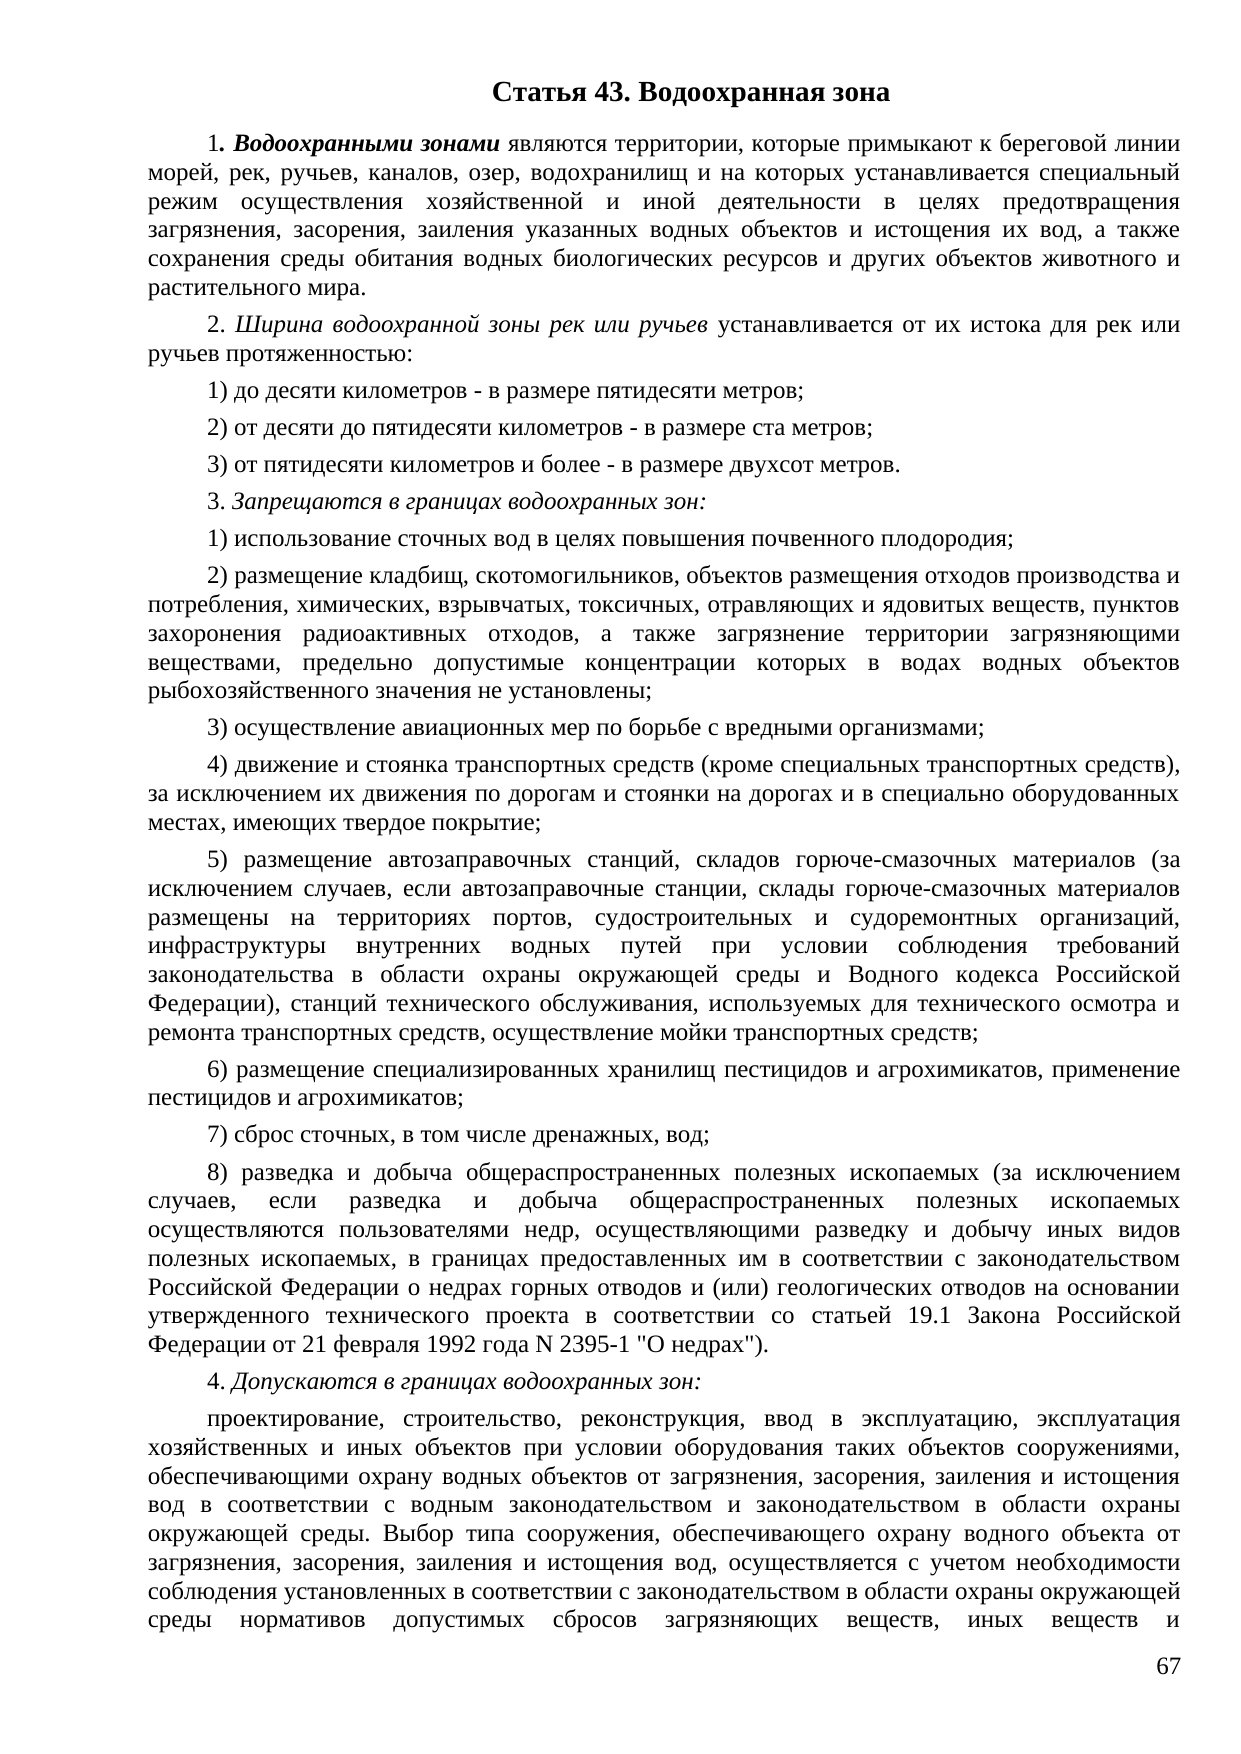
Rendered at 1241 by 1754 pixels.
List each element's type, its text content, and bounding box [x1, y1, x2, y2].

text 3) от пятидесяти километров и более - в размере двухсот метров. [148, 449, 1181, 478]
text 7) сброс сточных, в том числе дренажных, вод; [148, 1119, 1181, 1148]
text 3) осуществление авиационных мер по борьбе с вредными организмами; [148, 712, 1181, 741]
text 5) размещение автозаправочных станций, складов горюче-смазочных материалов (за исключением случаев, если автозаправочные станции, склады горюче-смазочных материалов размещены на территориях портов, судостроительных и судоремонтных организаций, инфраструктуры внутренних водных путей при условии соблюдения требований законодательства в области охраны окружающей среды и Водного кодекса Российской Федерации), станций технического обслуживания, используемых для технического осмотра и ремонта транспортных средств, осуществление мойки транспортных средств; [148, 844, 1181, 1045]
text 8) разведка и добыча общераспространенных полезных ископаемых (за исключением случаев, если разведка и добыча общераспространенных полезных ископаемых осуществляются пользователями недр, осуществляющими разведку и добычу иных видов полезных ископаемых, в границах предоставленных им в соответствии с законодательством Российской Федерации о недрах горных отводов и (или) геологических отводов на основании утвержденного технического проекта в соответствии со статьей 19.1 Закона Российской Федерации от 21 февраля 1992 года N 2395-1 "О недрах"). [148, 1157, 1181, 1358]
text 1) до десяти километров - в размере пятидесяти метров; [148, 375, 1181, 404]
subtitle Статья 43. Водоохранная зона [148, 74, 1181, 107]
text 1) использование сточных вод в целях повышения почвенного плодородия; [148, 523, 1181, 552]
text 6) размещение специализированных хранилищ пестицидов и агрохимикатов, применение пестицидов и агрохимикатов; [148, 1054, 1181, 1111]
text 2. Ширина водоохранной зоны рек или ручьев устанавливается от их истока для рек или ручьев протяженностью: [148, 309, 1181, 367]
text 4) движение и стоянка транспортных средств (кроме специальных транспортных средств), за исключением их движения по дорогам и стоянки на дорогах и в специально оборудованных местах, имеющих твердое покрытие; [148, 749, 1181, 836]
text 4. Допускаются в границах водоохранных зон: [148, 1366, 1181, 1395]
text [148, 1403, 1181, 1633]
text 3. Запрещаются в границах водоохранных зон: [148, 486, 1181, 515]
text 1. Водоохранными зонами являются территории, которые примыкают к береговой линии морей, рек, ручьев, каналов, озер, водохранилищ и на которых устанавливается специальный режим осуществления хозяйственной и иной деятельности в целях предотвращения загрязнения, засорения, заиления указанных водных объектов и истощения их вод, а также сохранения среды обитания водных биологических ресурсов и других объектов животного и растительного мира. [148, 128, 1181, 301]
text 2) размещение кладбищ, скотомогильников, объектов размещения отходов производства и потребления, химических, взрывчатых, токсичных, отравляющих и ядовитых веществ, пунктов захоронения радиоактивных отходов, а также загрязнение территории загрязняющими веществами, предельно допустимые концентрации которых в водах водных объектов рыбохозяйственного значения не установлены; [148, 560, 1181, 704]
text 2) от десяти до пятидесяти километров - в размере ста метров; [148, 412, 1181, 441]
